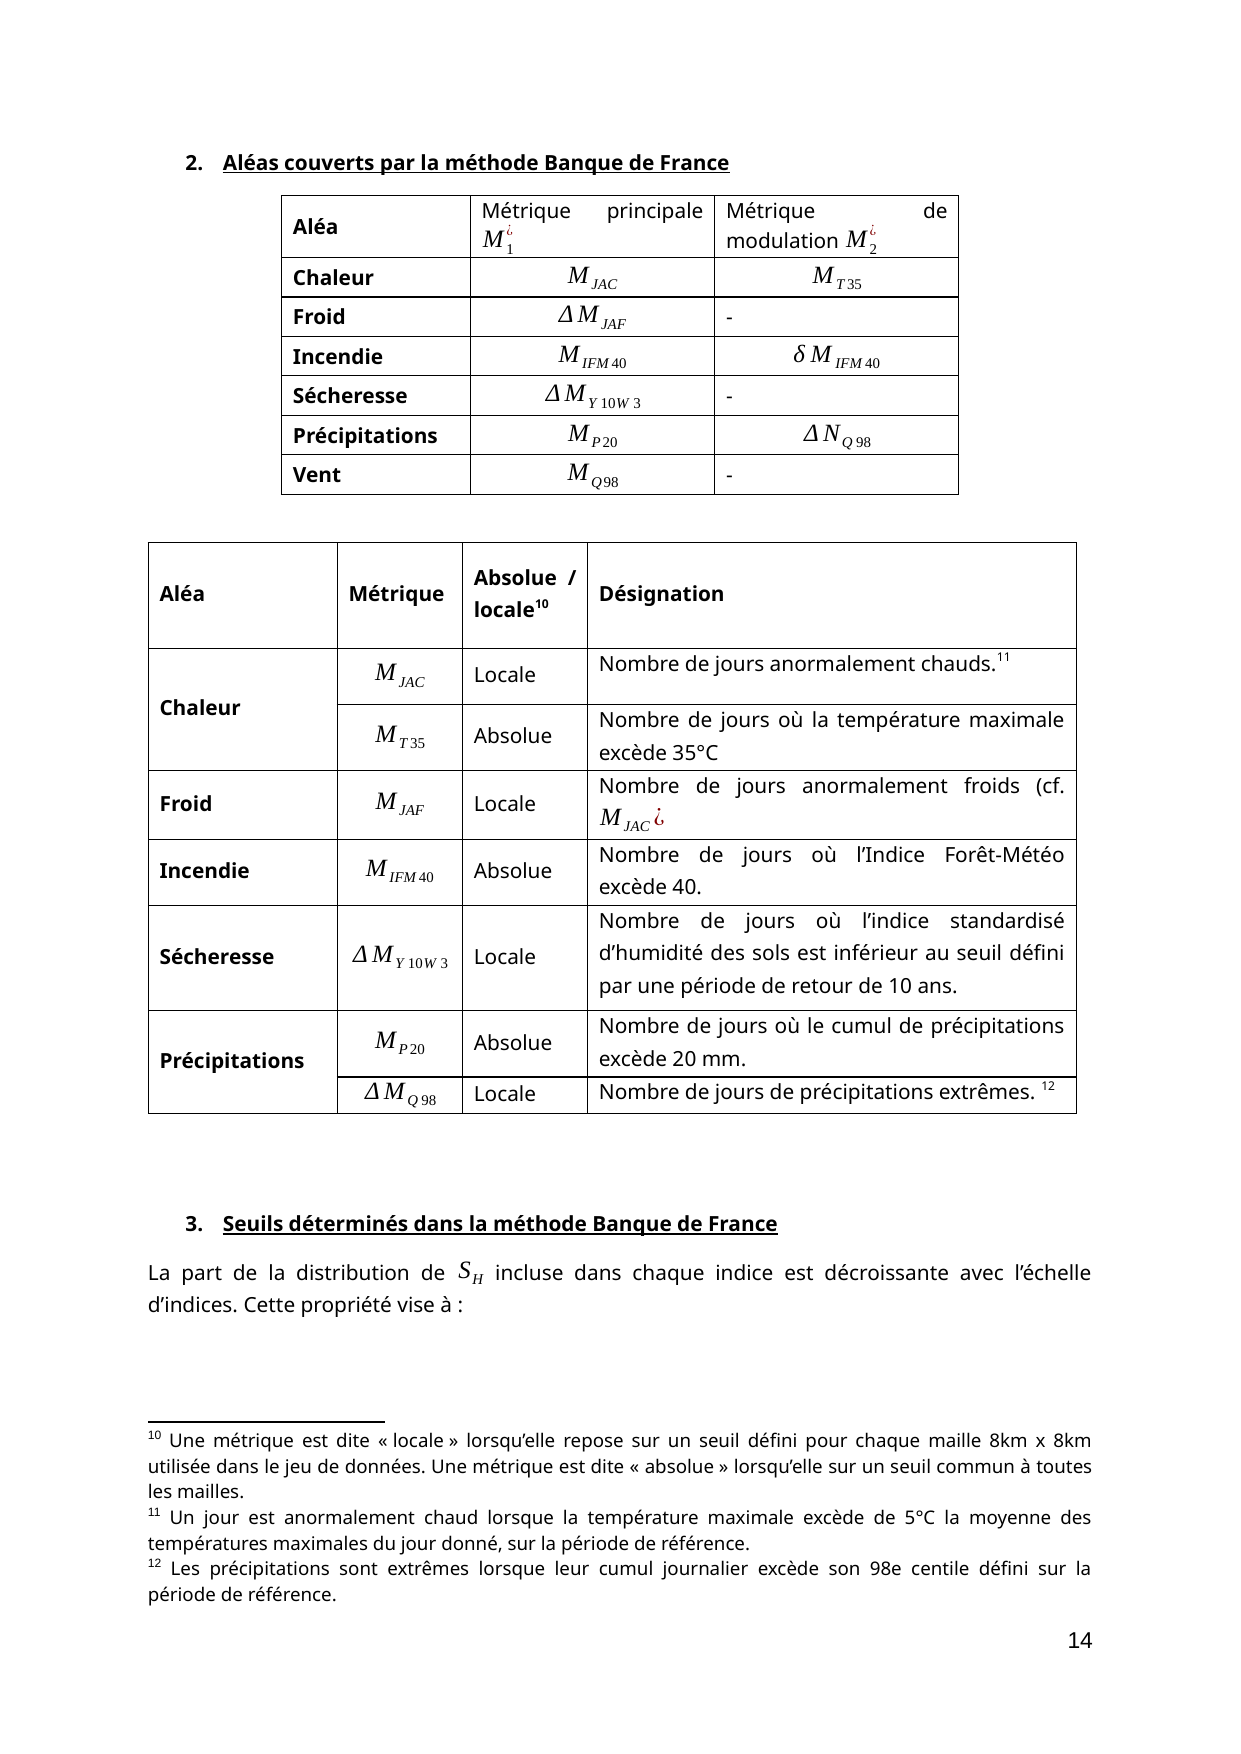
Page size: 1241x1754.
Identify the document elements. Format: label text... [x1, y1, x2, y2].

table_cell [471, 298, 714, 336]
table_cell Absolue [463, 1011, 587, 1076]
table_cell Nombre de jours où l’Indice Forêt-Météo excède 40. [588, 840, 1076, 905]
table_cell Locale [463, 649, 587, 704]
table_cell Nombre de jours anormalement chauds. [588, 649, 1076, 704]
table_cell Nombre de jours où le cumul de précipitations excède 20 mm. [588, 1011, 1076, 1076]
table_header Métrique [338, 543, 462, 648]
table_cell Froid [149, 771, 337, 839]
table_cell Locale [463, 771, 587, 839]
table_cell [471, 376, 714, 415]
text La part de la distribution de incluse dans chaque indice est décroissante avec l’échelle d’indices. Cette propriété vise à : [148, 1256, 1093, 1318]
table_cell [715, 337, 958, 375]
table_cell Locale [463, 1078, 587, 1113]
table_cell [338, 1078, 462, 1113]
table_cell Sécheresse [282, 376, 470, 415]
table_header Absolue / locale [463, 543, 587, 648]
table_cell [338, 705, 462, 770]
table_header Désignation [588, 543, 1076, 648]
table_header Métrique principale [471, 196, 714, 257]
table_cell Précipitations [149, 1011, 337, 1113]
table_cell [471, 416, 714, 454]
table_cell Nombre de jours anormalement froids (cf. [588, 771, 1076, 839]
table_cell Incendie [282, 337, 470, 375]
table_cell [338, 906, 462, 1010]
table_header Métrique de modulation [715, 196, 958, 257]
table_cell Incendie [149, 840, 337, 905]
table_cell - [715, 298, 958, 336]
subtitle Aléas couverts par la méthode Banque de France [185, 148, 1093, 176]
table_cell Locale [463, 906, 587, 1010]
table_cell Chaleur [149, 649, 337, 770]
table_cell Nombre de jours où la température maximale excède 35°C [588, 705, 1076, 770]
table_cell [338, 840, 462, 905]
table_cell Nombre de jours où l’indice standardisé d’humidité des sols est inférieur au seuil défini par une période de retour de 10 ans. [588, 906, 1076, 1010]
table_header Aléa [282, 196, 470, 257]
table_header Aléa [149, 543, 337, 648]
table_cell [471, 337, 714, 375]
table_cell [471, 258, 714, 296]
table_cell Précipitations [282, 416, 470, 454]
table_cell Nombre de jours de précipitations extrêmes. [588, 1078, 1076, 1113]
table_cell Vent [282, 455, 470, 494]
table_cell [338, 649, 462, 704]
table_cell Froid [282, 298, 470, 336]
table_cell - [715, 455, 958, 494]
table_cell Chaleur [282, 258, 470, 296]
table_cell [471, 455, 714, 494]
table_cell Sécheresse [149, 906, 337, 1010]
table_cell [715, 258, 958, 296]
table_cell [338, 1011, 462, 1076]
table_cell - [715, 376, 958, 415]
table_cell Absolue [463, 840, 587, 905]
subtitle Seuils déterminés dans la méthode Banque de France [185, 1209, 1093, 1238]
table_cell [338, 771, 462, 839]
table_cell Absolue [463, 705, 587, 770]
table_cell [715, 416, 958, 454]
